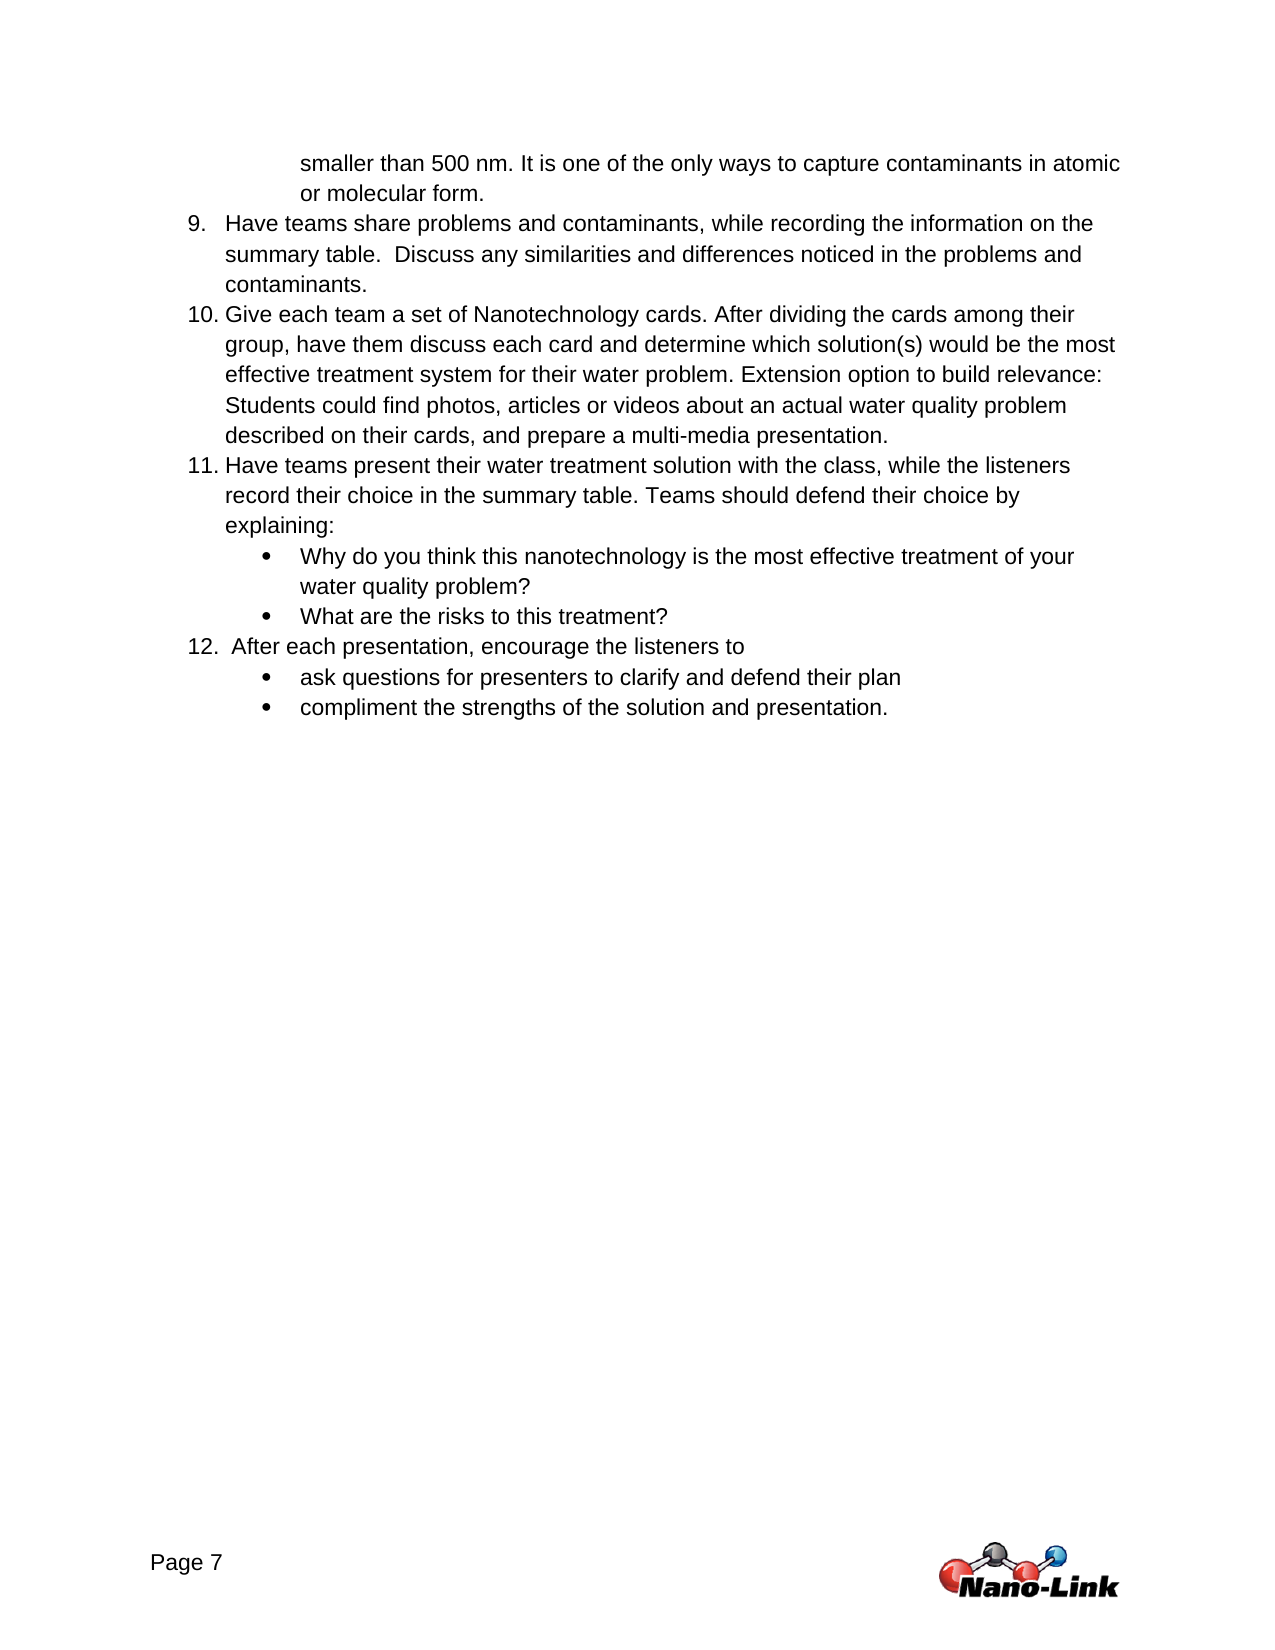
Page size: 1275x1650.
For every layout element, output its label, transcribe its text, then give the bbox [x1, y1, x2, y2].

picture [939, 1542, 1124, 1601]
list What are the risks to this treatment? [262, 603, 1125, 629]
list Have teams share problems and contaminants, while recording the information on the summary table. Discuss any similarities and differences noticed in the problems and contaminants. [187, 210, 1125, 297]
list After each presentation, encourage the listeners to [187, 633, 1125, 660]
list Give each team a set of Nanotechnology cards. After dividing the cards among their group, have them discuss each card and determine which solution(s) would be the most effective treatment system for their water problem. Extension option to build relevance: Students could find photos, articles or videos about an actual water quality problem described on their cards, and prepare a multi-media presentation. [187, 301, 1125, 448]
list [262, 150, 1125, 207]
list Have teams present their water treatment solution with the class, while the listeners record their choice in the summary table. Teams should defend their choice by explaining: [187, 452, 1125, 539]
list compliment the strengths of the solution and presentation. [262, 694, 1125, 720]
list Why do you think this nanotechnology is the most effective treatment of your water quality problem? [262, 543, 1125, 599]
list ask questions for presenters to clarify and defend their plan [262, 663, 1125, 690]
